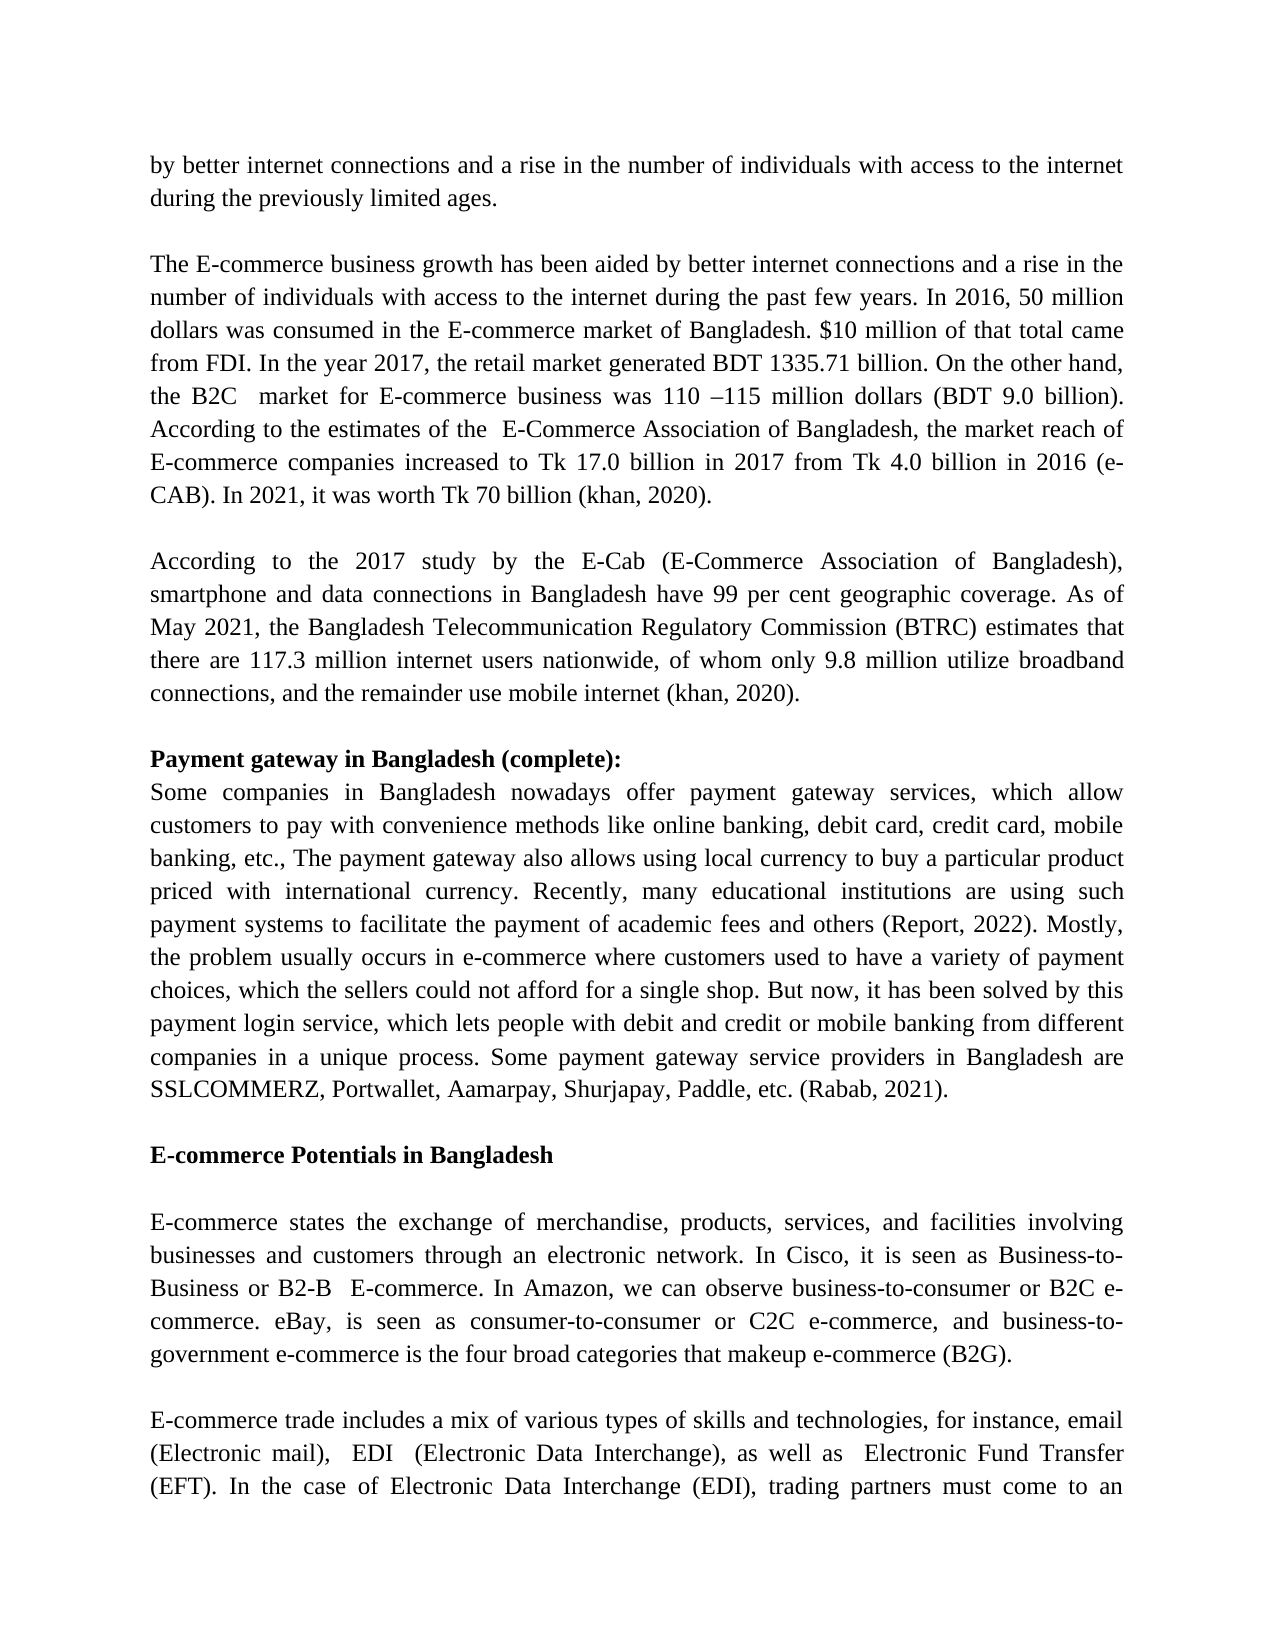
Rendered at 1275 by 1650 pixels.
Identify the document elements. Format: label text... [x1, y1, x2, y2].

text Some companies in Bangladesh nowadays offer payment gateway services, which allow customers to pay with convenience methods like online banking, debit card, credit card, mobile banking, etc., The payment gateway also allows using local currency to buy a particular product priced with international currency. Recently, many educational institutions are using such payment systems to facilitate the payment of academic fees and others (Report, 2022). Mostly, the problem usually occurs in e-commerce where customers used to have a variety of payment choices, which the sellers could not afford for a single shop. But now, it has been solved by this payment login service, which lets people with debit and credit or mobile banking from different companies in a unique process. Some payment gateway service providers in Bangladesh are SSLCOMMERZ, Portwallet, Aamarpay, Shurjapay, Paddle, etc. (Rabab, 2021). [150, 777, 1125, 1103]
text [150, 1405, 1125, 1499]
text E-commerce Potentials in Bangladesh [150, 1141, 1125, 1169]
text E-commerce states the exchange of merchandise, products, services, and facilities involving businesses and customers through an electronic network. In Cisco, it is seen as Business-to-Business or B2-B E-commerce. In Amazon, we can observe business-to-consumer or B2C e-commerce. eBay, is seen as consumer-to-consumer or C2C e-commerce, and business-to-government e-commerce is the four broad categories that makeup e-commerce (B2G). [150, 1207, 1125, 1367]
text According to the 2017 study by the E-Cab (E-Commerce Association of Bangladesh), smartphone and data connections in Bangladesh have 99 per cent geographic coverage. As of May 2021, the Bangladesh Telecommunication Regulatory Commission (BTRC) estimates that there are 117.3 million internet users nationwide, of whom only 9.8 million utilize broadband connections, and the remainder use mobile internet (khan, 2020). [150, 546, 1125, 707]
text Payment gateway in Bangladesh (complete): [150, 744, 1125, 773]
text The E-commerce business growth has been aided by better internet connections and a rise in the number of individuals with access to the internet during the past few years. In 2016, 50 million dollars was consumed in the E-commerce market of Bangladesh. $10 million of that total came from FDI. In the year 2017, the retail market generated BDT 1335.71 billion. On the other hand, the B2C market for E-commerce business was 110 –115 million dollars (BDT 9.0 billion). According to the estimates of the E-Commerce Association of Bangladesh, the market reach of E-commerce companies increased to Tk 17.0 billion in 2017 from Tk 4.0 billion in 2016 (e-CAB). In 2021, it was worth Tk 70 billion (khan, 2020). [150, 249, 1125, 509]
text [150, 150, 1125, 212]
